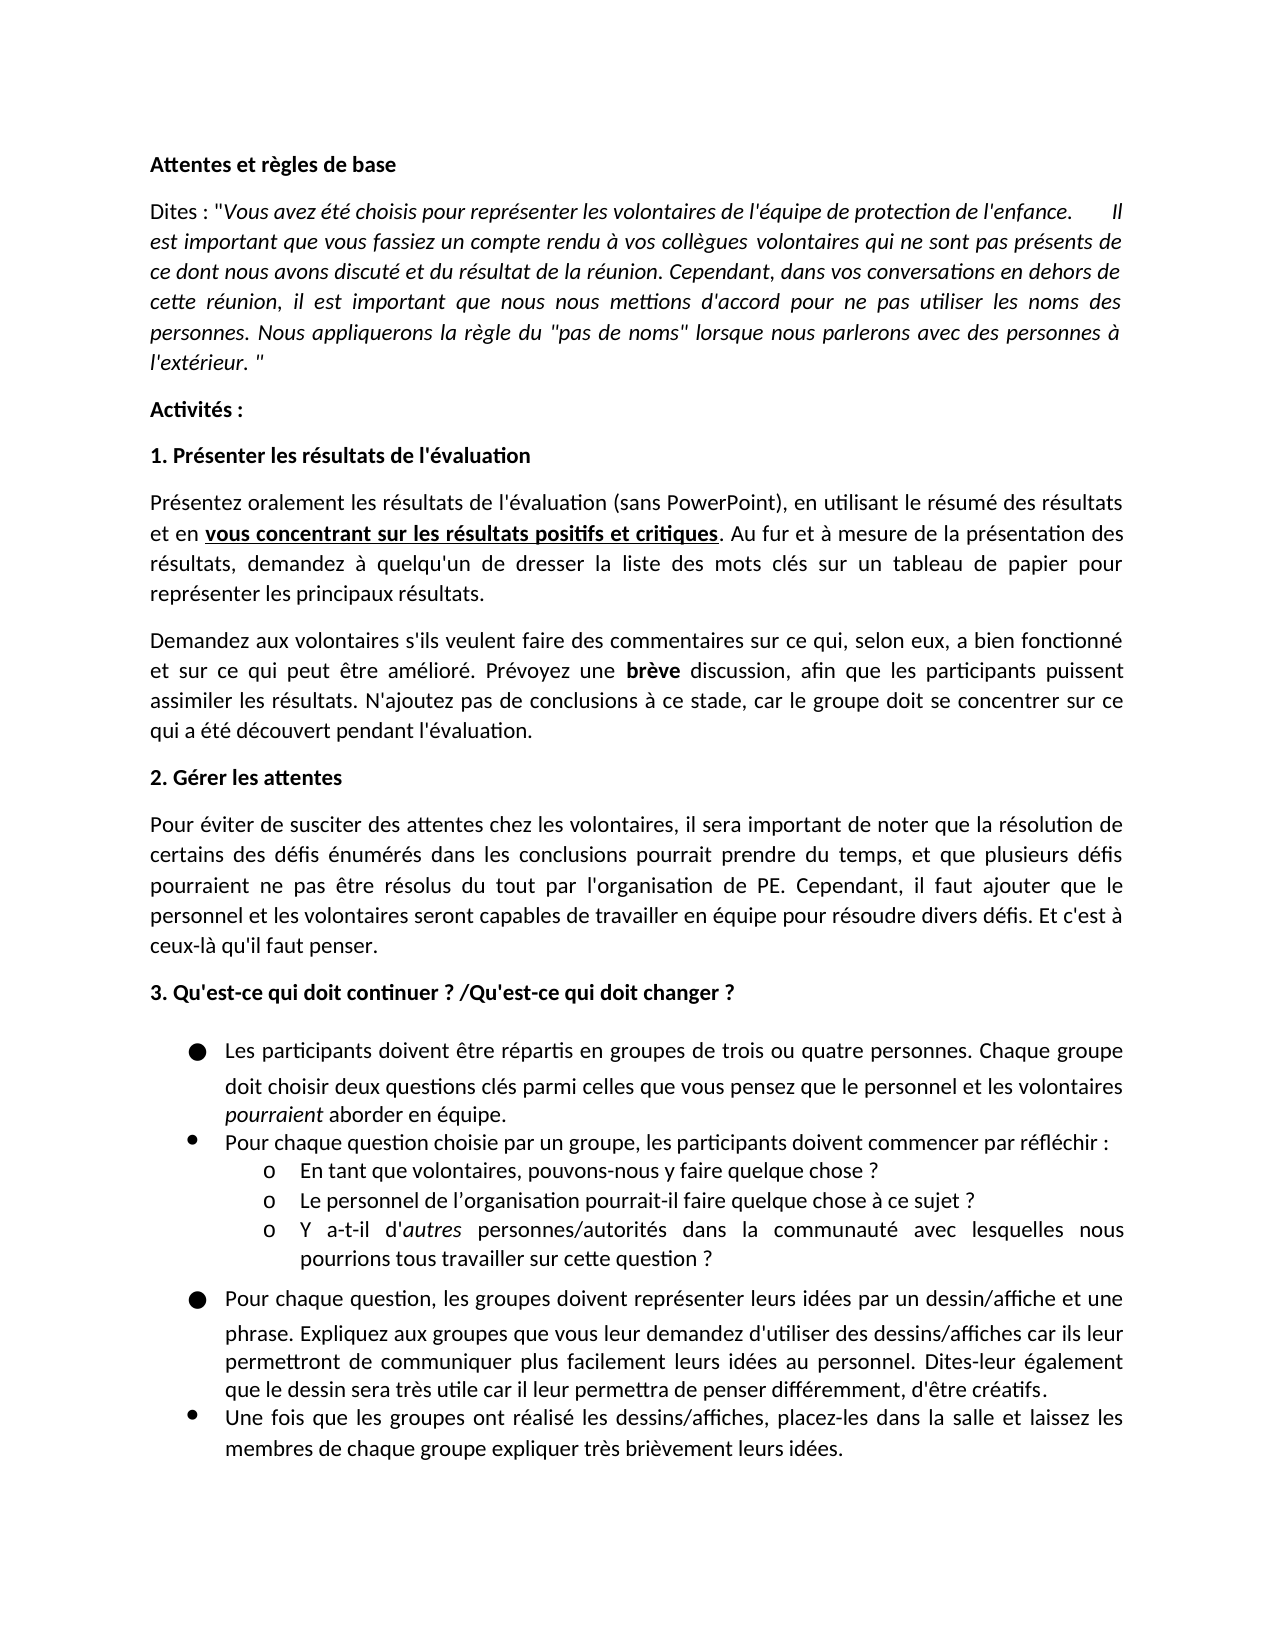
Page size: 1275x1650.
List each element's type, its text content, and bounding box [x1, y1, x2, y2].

text 1. Présenter les résultats de l'évaluation [150, 442, 1125, 470]
list Y a-t-il d'autres personnes/autorités dans la communauté avec lesquelles nous pourrions tous travailler sur cette question ? [262, 1215, 1125, 1272]
list En tant que volontaires, pouvons-nous y faire quelque chose ? [262, 1157, 1125, 1186]
text Activités : [150, 395, 1125, 423]
list Les participants doivent être répartis en groupes de trois ou quatre personnes. Chaque groupe doit choisir deux questions clés parmi celles que vous pensez que le personnel et les volontaires pourraient aborder en équipe. [187, 1025, 1125, 1128]
list Le personnel de l’organisation pourrait-il faire quelque chose à ce sujet ? [262, 1186, 1125, 1215]
list Pour chaque question choisie par un groupe, les participants doivent commencer par réfléchir : [187, 1128, 1125, 1157]
text Présentez oralement les résultats de l'évaluation (sans PowerPoint), en utilisant le résumé des résultats et en vous concentrant sur les résultats positifs et critiques. Au fur et à mesure de la présentation des résultats, demandez à quelqu'un de dresser la liste des mots clés sur un tableau de papier pour représenter les principaux résultats. [150, 488, 1125, 607]
text Pour éviter de susciter des attentes chez les volontaires, il sera important de noter que la résolution de certains des défis énumérés dans les conclusions pourrait prendre du temps, et que plusieurs défis pourraient ne pas être résolus du tout par l'organisation de PE. Cependant, il faut ajouter que le personnel et les volontaires seront capables de travailler en équipe pour résoudre divers défis. Et c'est à ceux-là qu'il faut penser. [150, 810, 1125, 959]
text 3. Qu'est-ce qui doit continuer ? /Qu'est-ce qui doit changer ? [150, 978, 1125, 1006]
text Dites : "Vous avez été choisis pour représenter les volontaires de l'équipe de protection de l'enfance. Il est important que vous fassiez un compte rendu à vos collègues volontaires qui ne sont pas présents de ce dont nous avons discuté et du résultat de la réunion. Cependant, dans vos conversations en dehors de cette réunion, il est important que nous nous mettions d'accord pour ne pas utiliser les noms des personnes. Nous appliquerons la règle du "pas de noms" lorsque nous parlerons avec des personnes à l'extérieur. " [150, 197, 1125, 376]
list Une fois que les groupes ont réalisé les dessins/affiches, placez-les dans la salle et laissez les membres de chaque groupe expliquer très brièvement leurs idées. [187, 1403, 1125, 1462]
text Attentes et règles de base [150, 150, 1125, 178]
text 2. Gérer les attentes [150, 763, 1125, 792]
list Pour chaque question, les groupes doivent représenter leurs idées par un dessin/affiche et une phrase. Expliquez aux groupes que vous leur demandez d'utiliser des dessins/affiches car ils leur permettront de communiquer plus facilement leurs idées au personnel. Dites-leur également que le dessin sera très utile car il leur permettra de penser différemment, d'être créatifs. [187, 1272, 1125, 1403]
text Demandez aux volontaires s'ils veulent faire des commentaires sur ce qui, selon eux, a bien fonctionné et sur ce qui peut être amélioré. Prévoyez une brève discussion, afin que les participants puissent assimiler les résultats. N'ajoutez pas de conclusions à ce stade, car le groupe doit se concentrer sur ce qui a été découvert pendant l'évaluation. [150, 626, 1125, 745]
